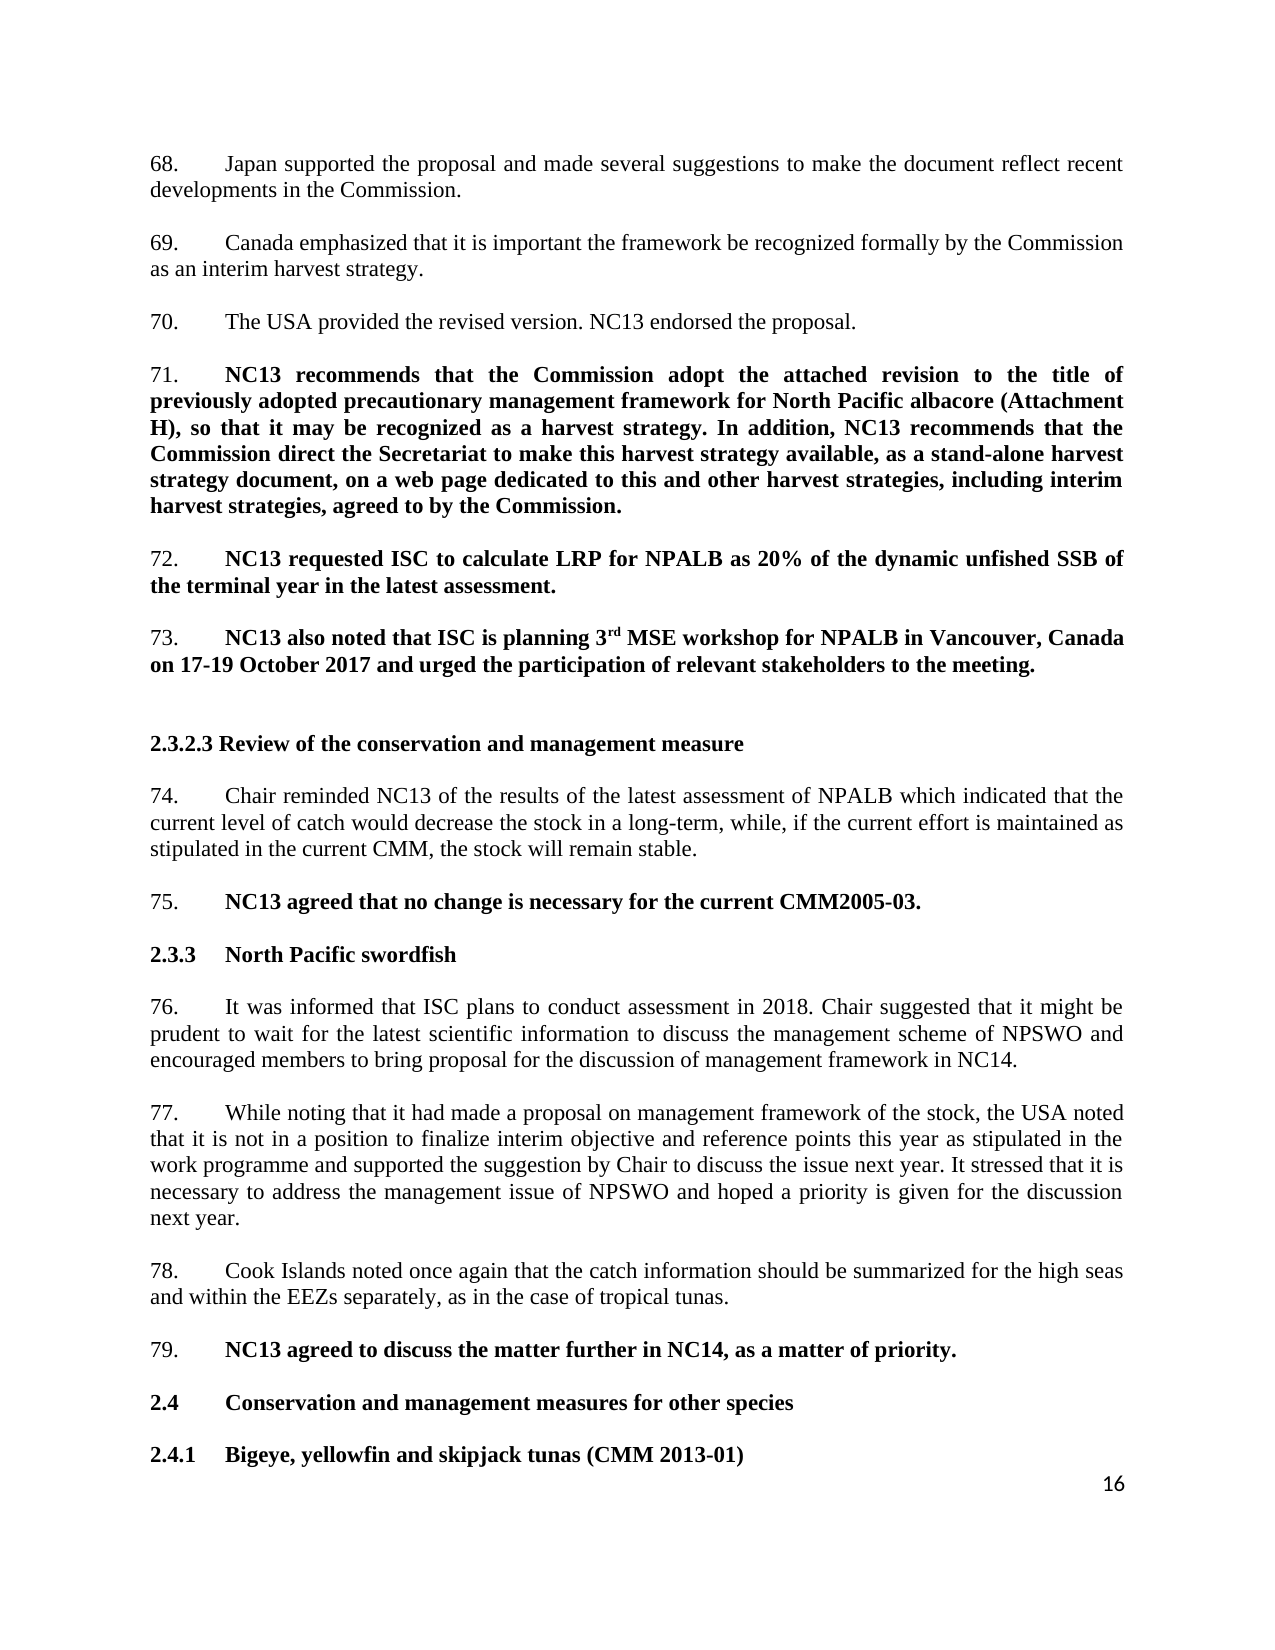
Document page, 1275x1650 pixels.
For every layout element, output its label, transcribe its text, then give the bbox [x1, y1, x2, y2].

list It was informed that ISC plans to conduct assessment in 2018. Chair suggested that it might be prudent to wait for the latest scientific information to discuss the management scheme of NPSWO and encouraged members to bring proposal for the discussion of management framework in NC14. [150, 993, 1125, 1072]
text 2.4 Conservation and management measures for other species [150, 1389, 1125, 1415]
list Chair reminded NC13 of the results of the latest assessment of NPALB which indicated that the current level of catch would decrease the stock in a long-term, while, if the current effort is maintained as stipulated in the current CMM, the stock will remain stable. [150, 782, 1125, 862]
list Cook Islands noted once again that the catch information should be summarized for the high seas and within the EEZs separately, as in the case of tropical tunas. [150, 1257, 1125, 1309]
list 2.3.2.3 Review of the conservation and management measure [150, 730, 1125, 756]
list Canada emphasized that it is important the framework be recognized formally by the Commission as an interim harvest strategy. [150, 229, 1125, 282]
list Bigeye, yellowfin and skipjack tunas (CMM 2013-01) [150, 1441, 1125, 1468]
list NC13 requested ISC to calculate LRP for NPALB as 20% of the dynamic unfished SSB of the terminal year in the latest assessment. [150, 545, 1125, 598]
list Japan supported the proposal and made several suggestions to make the document reflect recent developments in the Commission. [150, 150, 1125, 203]
text 2.3.3 North Pacific swordfish [150, 941, 1125, 967]
list NC13 recommends that the Commission adopt the attached revision to the title of previously adopted precautionary management framework for North Pacific albacore (Attachment H), so that it may be recognized as a harvest strategy. In addition, NC13 recommends that the Commission direct the Secretariat to make this harvest strategy available, as a stand-alone harvest strategy document, on a web page dedicated to this and other harvest strategies, including interim harvest strategies, agreed to by the Commission. [150, 361, 1125, 519]
list The USA provided the revised version. NC13 endorsed the proposal. [150, 308, 1125, 334]
list While noting that it had made a proposal on management framework of the stock, the USA noted that it is not in a position to finalize interim objective and reference points this year as stipulated in the work programme and supported the suggestion by Chair to discuss the issue next year. It stressed that it is necessary to address the management issue of NPSWO and hoped a priority is given for the discussion next year. [150, 1099, 1125, 1231]
list NC13 agreed that no change is necessary for the current CMM2005-03. [150, 888, 1125, 914]
list NC13 agreed to discuss the matter further in NC14, as a matter of priority. [150, 1336, 1125, 1362]
list NC13 also noted that ISC is planning 3rd MSE workshop for NPALB in Vancouver, Canada on 17-19 October 2017 and urged the participation of relevant stakeholders to the meeting. [150, 624, 1125, 677]
